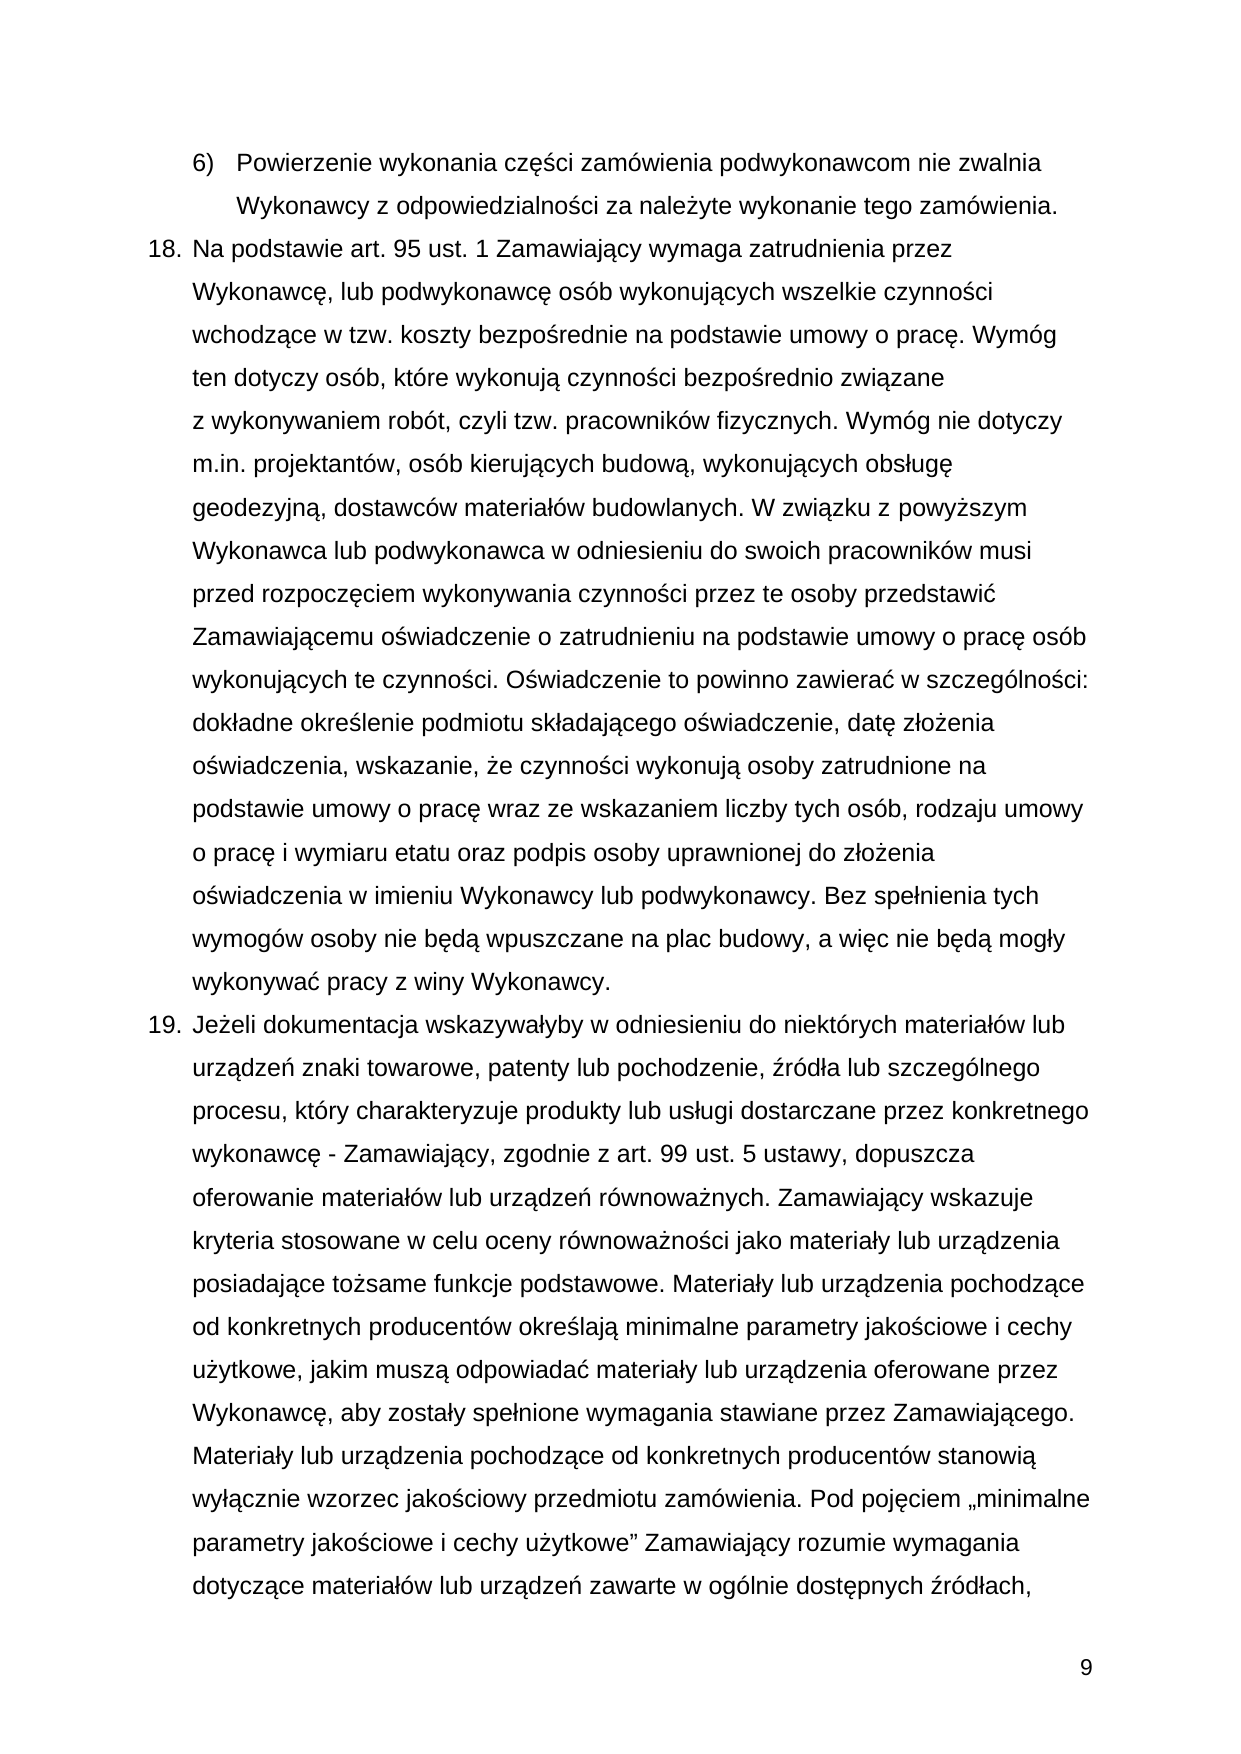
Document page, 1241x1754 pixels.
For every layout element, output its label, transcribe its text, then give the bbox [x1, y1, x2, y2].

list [148, 1010, 1093, 1599]
list Powierzenie wykonania części zamówienia podwykonawcom nie zwalnia Wykonawcy z odpowiedzialności za należyte wykonanie tego zamówienia. [192, 148, 1093, 219]
list Na podstawie art. 95 ust. 1 Zamawiający wymaga zatrudnienia przez Wykonawcę, lub podwykonawcę osób wykonujących wszelkie czynności wchodzące w tzw. koszty bezpośrednie na podstawie umowy o pracę. Wymóg ten dotyczy osób, które wykonują czynności bezpośrednio związane z wykonywaniem robót, czyli tzw. pracowników fizycznych. Wymóg nie dotyczy m.in. projektantów, osób kierujących budową, wykonujących obsługę geodezyjną, dostawców materiałów budowlanych. W związku z powyższym Wykonawca lub podwykonawca w odniesieniu do swoich pracowników musi przed rozpoczęciem wykonywania czynności przez te osoby przedstawić Zamawiającemu oświadczenie o zatrudnieniu na podstawie umowy o pracę osób wykonujących te czynności. Oświadczenie to powinno zawierać w szczególności: dokładne określenie podmiotu składającego oświadczenie, datę złożenia oświadczenia, wskazanie, że czynności wykonują osoby zatrudnione na podstawie umowy o pracę wraz ze wskazaniem liczby tych osób, rodzaju umowy o pracę i wymiaru etatu oraz podpis osoby uprawnionej do złożenia oświadczenia w imieniu Wykonawcy lub podwykonawcy. Bez spełnienia tych wymogów osoby nie będą wpuszczane na plac budowy, a więc nie będą mogły wykonywać pracy z winy Wykonawcy. [148, 234, 1093, 996]
